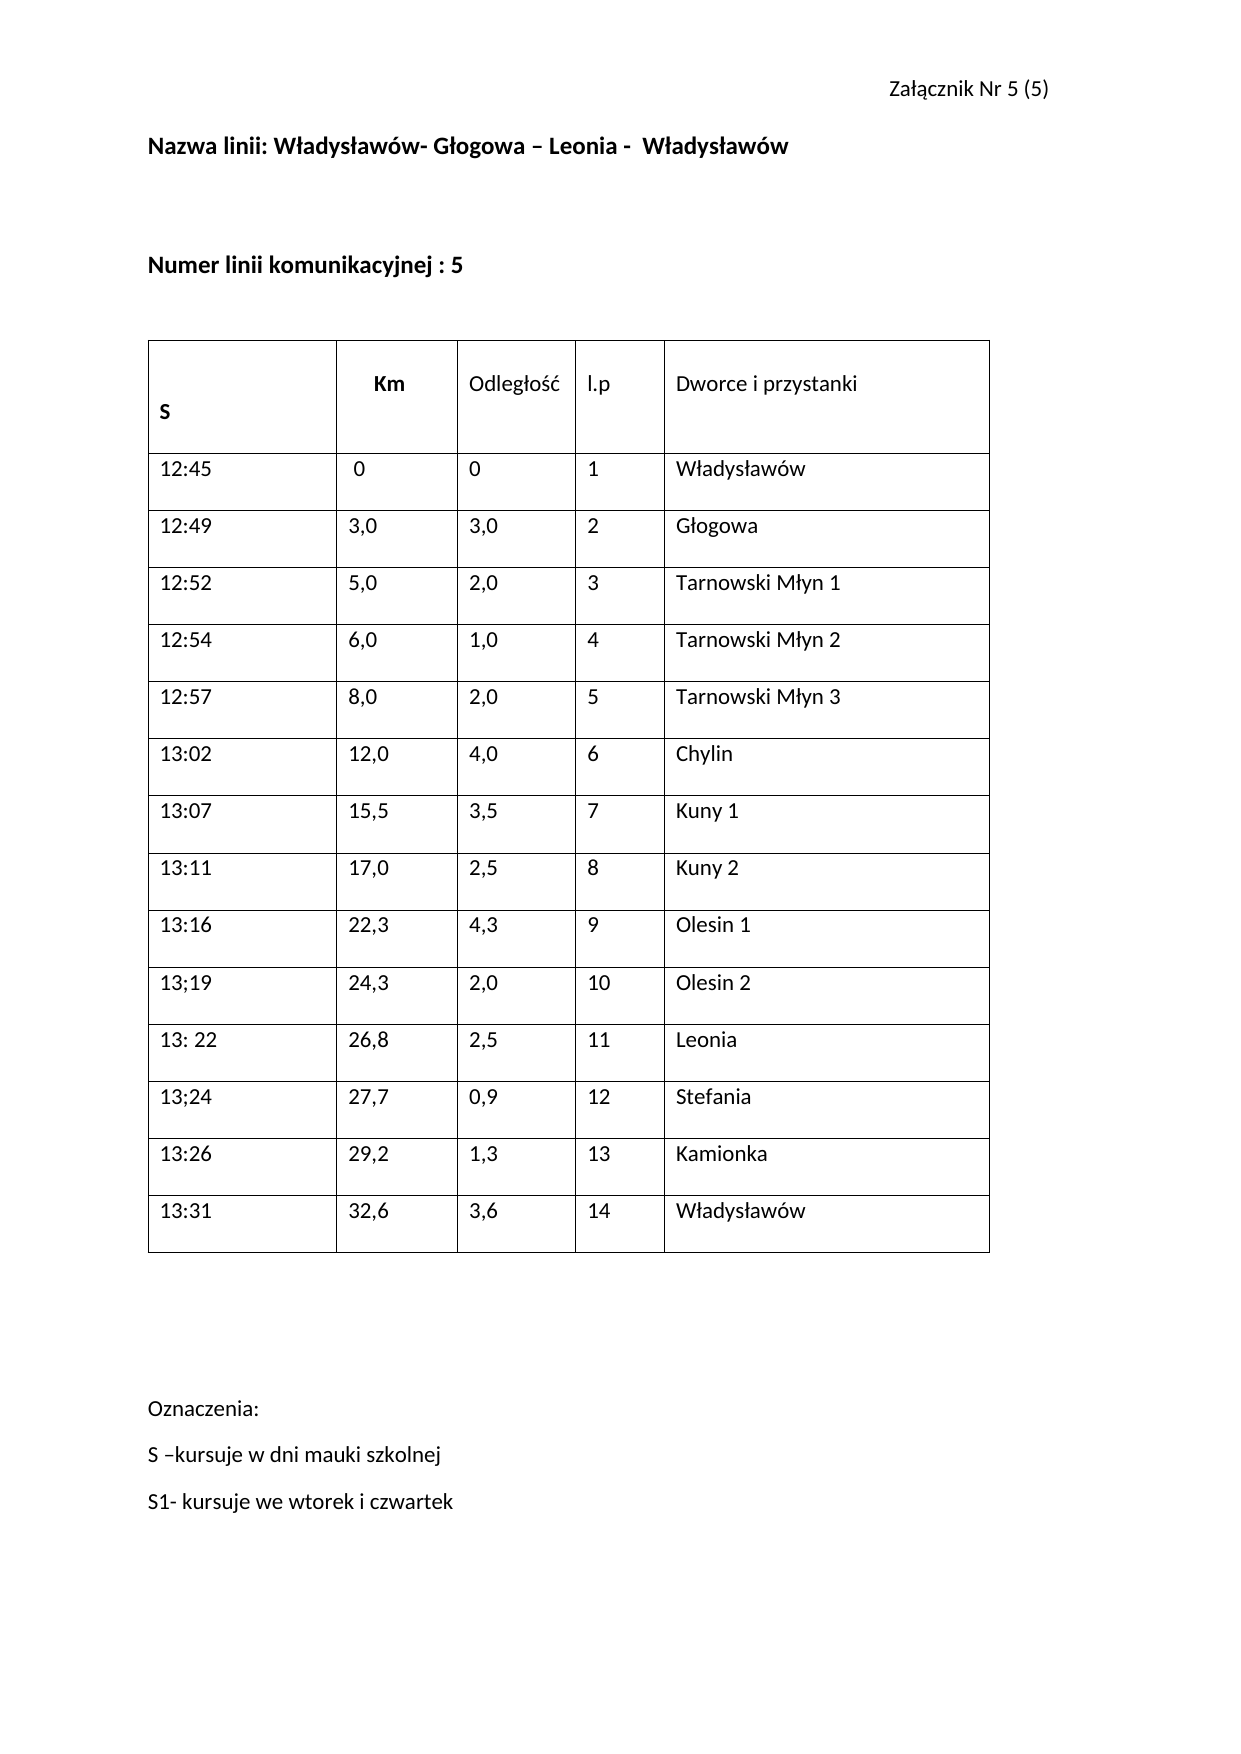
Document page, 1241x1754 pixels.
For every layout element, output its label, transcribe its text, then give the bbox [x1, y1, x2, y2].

table_cell 0 [458, 454, 575, 510]
table_cell 11 [576, 1025, 664, 1081]
table_cell 29,2 [337, 1139, 457, 1195]
table_header Dworce i przystanki [665, 341, 989, 453]
table_header Km [337, 341, 457, 453]
table_cell 3 [576, 568, 664, 624]
table_cell 2,0 [458, 682, 575, 738]
table_cell 7 [576, 796, 664, 852]
table_cell 13: 22 [149, 1025, 336, 1081]
text Oznaczenia: [148, 1394, 1093, 1422]
table_cell 14 [576, 1196, 664, 1252]
table_cell 13 [576, 1139, 664, 1195]
table_cell 13:07 [149, 796, 336, 852]
table_cell 1,0 [458, 625, 575, 681]
table_cell 12:57 [149, 682, 336, 738]
table_cell Kamionka [665, 1139, 989, 1195]
table_cell 0 [337, 454, 457, 510]
table_cell 26,8 [337, 1025, 457, 1081]
table_cell 0,9 [458, 1082, 575, 1138]
table_cell Olesin 1 [665, 911, 989, 967]
table_cell Leonia [665, 1025, 989, 1081]
table_cell Kuny 2 [665, 854, 989, 909]
table_cell 12:49 [149, 511, 336, 567]
table_cell 13:31 [149, 1196, 336, 1252]
table_cell 3,5 [458, 796, 575, 852]
table_cell 2,0 [458, 968, 575, 1024]
table_cell 13;24 [149, 1082, 336, 1138]
table_cell 8 [576, 854, 664, 909]
table_cell 3,6 [458, 1196, 575, 1252]
table_cell 6,0 [337, 625, 457, 681]
table_cell 12 [576, 1082, 664, 1138]
table_cell 3,0 [337, 511, 457, 567]
table_cell 32,6 [337, 1196, 457, 1252]
table_cell 2,0 [458, 568, 575, 624]
table_cell Głogowa [665, 511, 989, 567]
table_cell Stefania [665, 1082, 989, 1138]
text S1- kursuje we wtorek i czwartek [148, 1487, 1093, 1515]
table_cell 13:11 [149, 854, 336, 909]
table_cell 12,0 [337, 739, 457, 795]
table_cell 13:16 [149, 911, 336, 967]
table_cell Chylin [665, 739, 989, 795]
table_cell 13:26 [149, 1139, 336, 1195]
table_cell 13:02 [149, 739, 336, 795]
text S –kursuje w dni mauki szkolnej [148, 1441, 1093, 1468]
table_cell 1,3 [458, 1139, 575, 1195]
table_cell 12:54 [149, 625, 336, 681]
table_cell 22,3 [337, 911, 457, 967]
table_header S [149, 341, 336, 453]
table_cell 8,0 [337, 682, 457, 738]
table_cell 4 [576, 625, 664, 681]
table_cell Kuny 1 [665, 796, 989, 852]
table_cell 12:52 [149, 568, 336, 624]
table_cell 2,5 [458, 1025, 575, 1081]
table_cell 4,3 [458, 911, 575, 967]
table_cell Tarnowski Młyn 2 [665, 625, 989, 681]
table_cell 5 [576, 682, 664, 738]
table_cell Władysławów [665, 454, 989, 510]
table_cell Władysławów [665, 1196, 989, 1252]
table_cell 15,5 [337, 796, 457, 852]
table_header l.p [576, 341, 664, 453]
table_cell 12:45 [149, 454, 336, 510]
table_cell 13;19 [149, 968, 336, 1024]
table_cell Tarnowski Młyn 1 [665, 568, 989, 624]
table_cell 1 [576, 454, 664, 510]
table_cell Tarnowski Młyn 3 [665, 682, 989, 738]
table_header Odległość [458, 341, 575, 453]
table_cell 17,0 [337, 854, 457, 909]
table_cell 5,0 [337, 568, 457, 624]
table_cell 2 [576, 511, 664, 567]
table_cell 9 [576, 911, 664, 967]
table_cell Olesin 2 [665, 968, 989, 1024]
table_cell 24,3 [337, 968, 457, 1024]
table_cell 4,0 [458, 739, 575, 795]
table_cell 6 [576, 739, 664, 795]
table_cell 10 [576, 968, 664, 1024]
table_cell 2,5 [458, 854, 575, 909]
table_cell 27,7 [337, 1082, 457, 1138]
table_cell 3,0 [458, 511, 575, 567]
